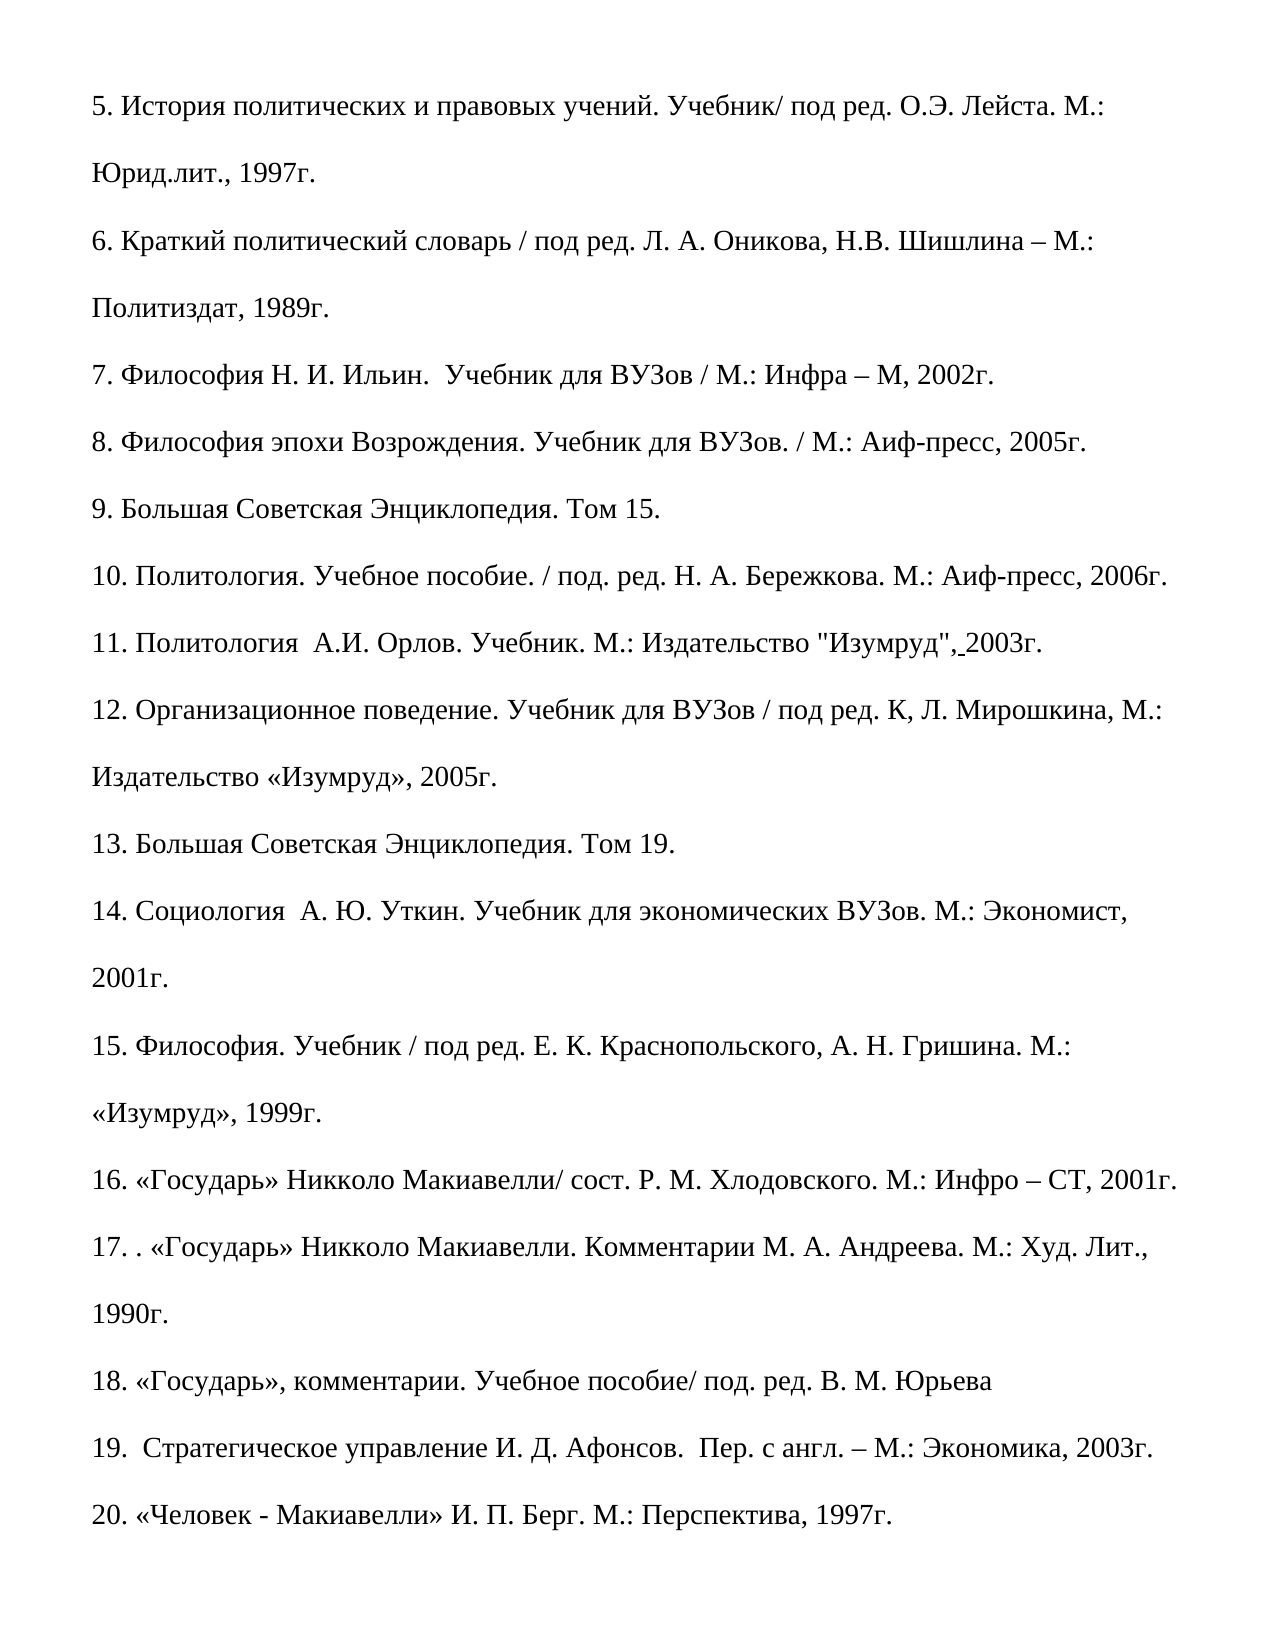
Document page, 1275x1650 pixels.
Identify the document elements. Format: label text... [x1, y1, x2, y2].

text 6. Краткий политический словарь / под ред. Л. А. Оникова, Н.В. Шишлина – М.: Политиздат, 1989г. [91, 223, 1186, 323]
text 14. Социология А. Ю. Уткин. Учебник для экономических ВУЗов. М.: Экономист, 2001г. [91, 893, 1186, 994]
text 15. Философия. Учебник / под ред. Е. К. Краснопольского, А. Н. Гришина. М.: «Изумруд», 1999г. [91, 1028, 1186, 1128]
text 10. Политология. Учебное пособие. / под. ред. Н. А. Бережкова. М.: Аиф-пресс, 2006г. [91, 558, 1186, 592]
text 11. Политология А.И. Орлов. Учебник. М.: Издательство "Изумруд", 2003г. [91, 625, 1186, 659]
text 7. Философия Н. И. Ильин. Учебник для ВУЗов / М.: Инфра – М, 2002г. [91, 357, 1186, 390]
text 20. «Человек - Макиавелли» И. П. Берг. М.: Перспектива, 1997г. [91, 1497, 1186, 1531]
text 8. Философия эпохи Возрождения. Учебник для ВУЗов. / М.: Аиф-пресс, 2005г. [91, 424, 1186, 457]
text 19. Стратегическое управление И. Д. Афонсов. Пер. с англ. – М.: Экономика, 2003г. [91, 1430, 1186, 1464]
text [91, 88, 1186, 189]
text 13. Большая Советская Энциклопедия. Том 19. [91, 826, 1186, 860]
text 18. «Государь», комментарии. Учебное пособие/ под. ред. В. М. Юрьева [91, 1363, 1186, 1397]
text 9. Большая Советская Энциклопедия. Том 15. [91, 491, 1186, 524]
text 17. . «Государь» Никколо Макиавелли. Комментарии М. А. Андреева. М.: Худ. Лит., 1990г. [91, 1229, 1186, 1329]
text 16. «Государь» Никколо Макиавелли/ сост. Р. М. Хлодовского. М.: Инфро – СТ, 2001г. [91, 1162, 1186, 1195]
text 12. Организационное поведение. Учебник для ВУЗов / под ред. К, Л. Мирошкина, М.: Издательство «Изумруд», 2005г. [91, 692, 1186, 793]
